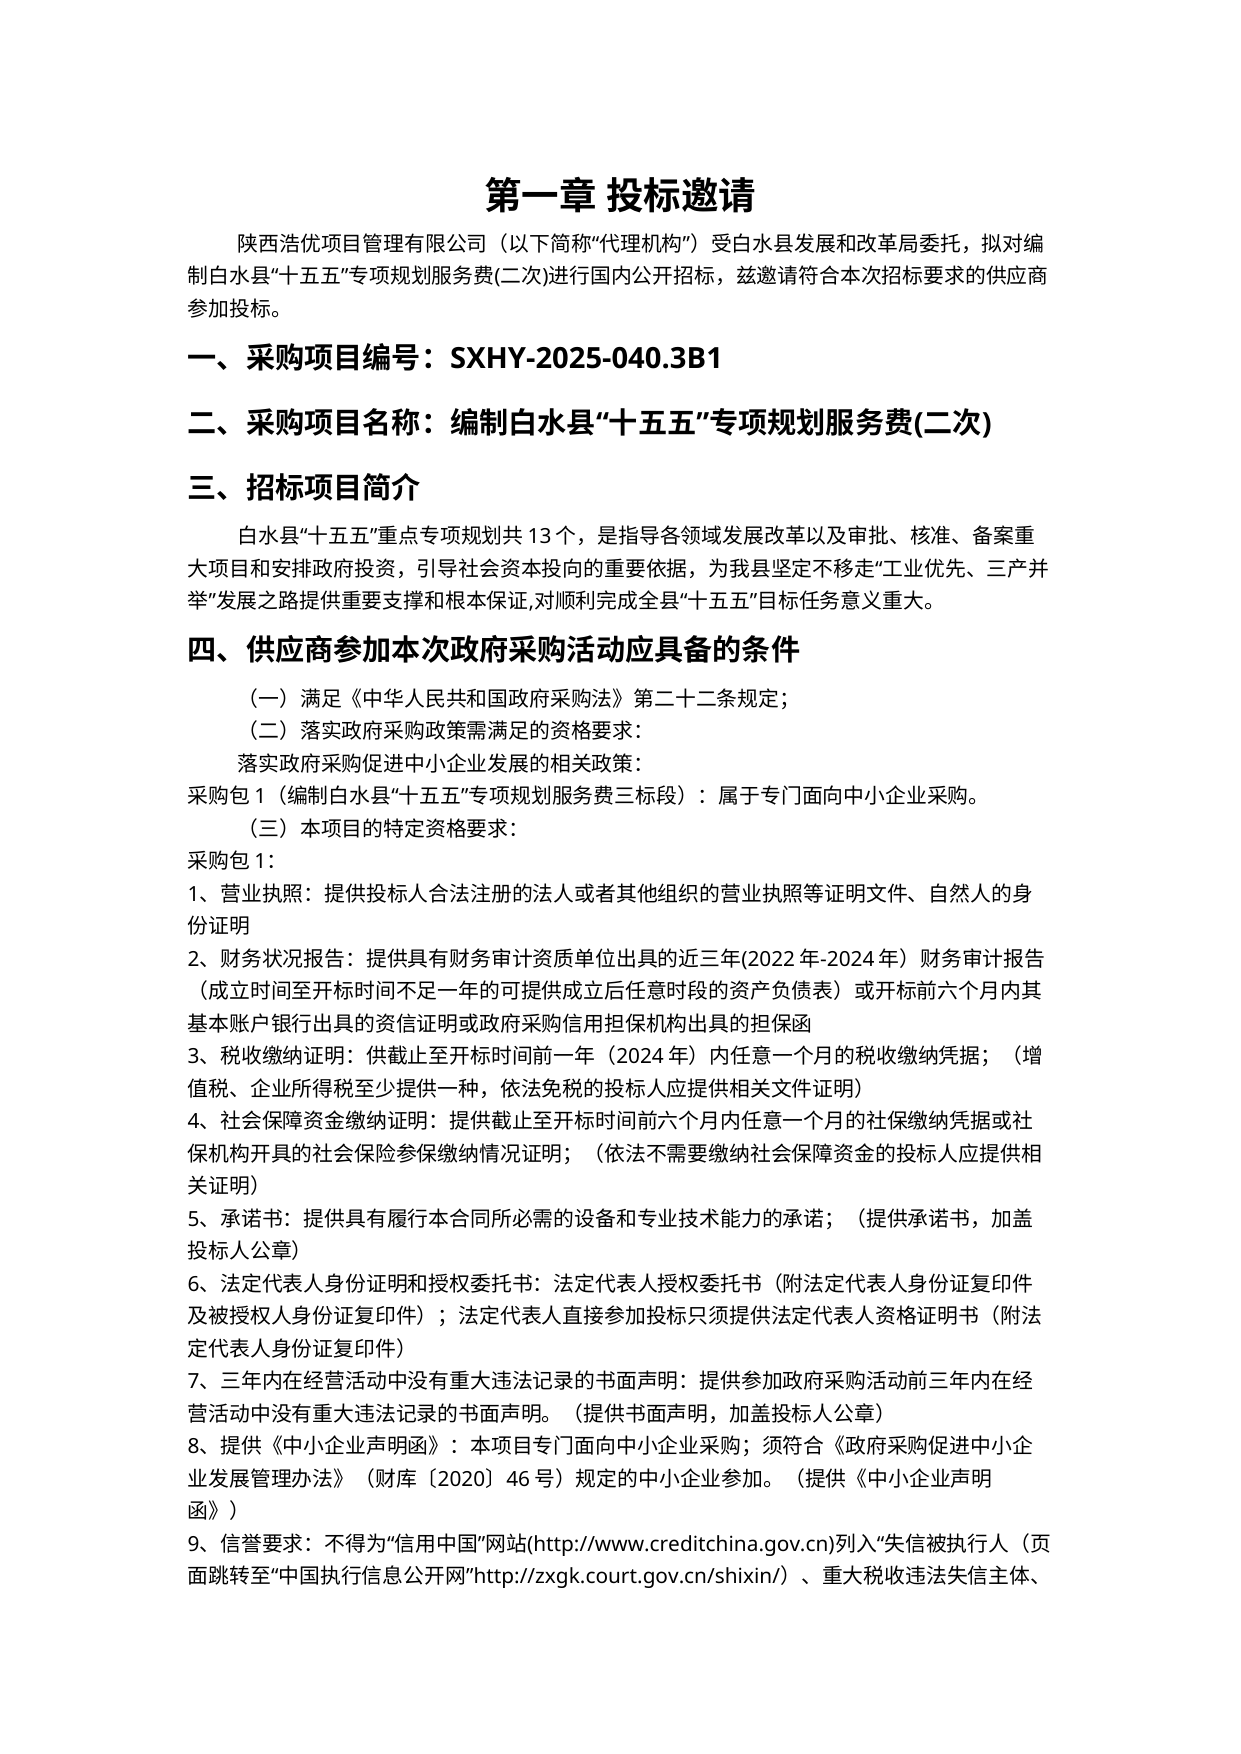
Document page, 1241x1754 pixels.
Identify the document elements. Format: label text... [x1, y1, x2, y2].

text （一）满足《中华人民共和国政府采购法》第二十二条规定； [187, 682, 1053, 714]
text 4、社会保障资金缴纳证明：提供截止至开标时间前六个月内任意一个月的社保缴纳凭据或社保机构开具的社会保险参保缴纳情况证明；（依法不需要缴纳社会保障资金的投标人应提供相关证明） [187, 1104, 1053, 1202]
text （二）落实政府采购政策需满足的资格要求： [187, 714, 1053, 747]
text 落实政府采购促进中小企业发展的相关政策： [187, 747, 1053, 779]
text 5、承诺书：提供具有履行本合同所必需的设备和专业技术能力的承诺；（提供承诺书，加盖投标人公章） [187, 1202, 1053, 1267]
text 白水县“十五五”重点专项规划共13个，是指导各领域发展改革以及审批、核准、备案重大项目和安排政府投资，引导社会资本投向的重要依据，为我县坚定不移走“工业优先、三产并举”发展之路提供重要支撑和根本保证,对顺利完成全县“十五五”目标任务意义重大。 [187, 519, 1053, 617]
text 6、法定代表人身份证明和授权委托书：法定代表人授权委托书（附法定代表人身份证复印件及被授权人身份证复印件）；法定代表人直接参加投标只须提供法定代表人资格证明书（附法定代表人身份证复印件） [187, 1267, 1053, 1364]
text 3、税收缴纳证明：供截止至开标时间前一年（2024年）内任意一个月的税收缴纳凭据；（增值税、企业所得税至少提供一种，依法免税的投标人应提供相关文件证明） [187, 1039, 1053, 1104]
text （三）本项目的特定资格要求： [187, 812, 1053, 844]
text 三、招标项目简介 [187, 454, 1053, 519]
text 8、提供《中小企业声明函》：本项目专门面向中小企业采购；须符合《政府采购促进中小企业发展管理办法》（财库〔2020〕46号）规定的中小企业参加。（提供《中小企业声明函》） [187, 1429, 1053, 1527]
text 1、营业执照：提供投标人合法注册的法人或者其他组织的营业执照等证明文件、自然人的身份证明 [187, 877, 1053, 942]
text 采购包1： [187, 844, 1053, 877]
text 一、采购项目编号：SXHY-2025-040.3B1 [187, 324, 1053, 389]
text 二、采购项目名称：编制白水县“十五五”专项规划服务费(二次) [187, 389, 1053, 454]
text 采购包1（编制白水县“十五五”专项规划服务费三标段）：属于专门面向中小企业采购。 [187, 779, 1053, 812]
text 四、供应商参加本次政府采购活动应具备的条件 [187, 617, 1053, 682]
text 2、财务状况报告：提供具有财务审计资质单位出具的近三年(2022年-2024年）财务审计报告（成立时间至开标时间不足一年的可提供成立后任意时段的资产负债表）或开标前六个月内其基本账户银行出具的资信证明或政府采购信用担保机构出具的担保函 [187, 942, 1053, 1039]
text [187, 1527, 1053, 1592]
text 第一章 投标邀请 [187, 162, 1053, 227]
text 7、三年内在经营活动中没有重大违法记录的书面声明：提供参加政府采购活动前三年内在经营活动中没有重大违法记录的书面声明。（提供书面声明，加盖投标人公章） [187, 1364, 1053, 1429]
text 陕西浩优项目管理有限公司（以下简称“代理机构”）受白水县发展和改革局委托，拟对编制白水县“十五五”专项规划服务费(二次)进行国内公开招标，兹邀请符合本次招标要求的供应商参加投标。 [187, 227, 1053, 324]
